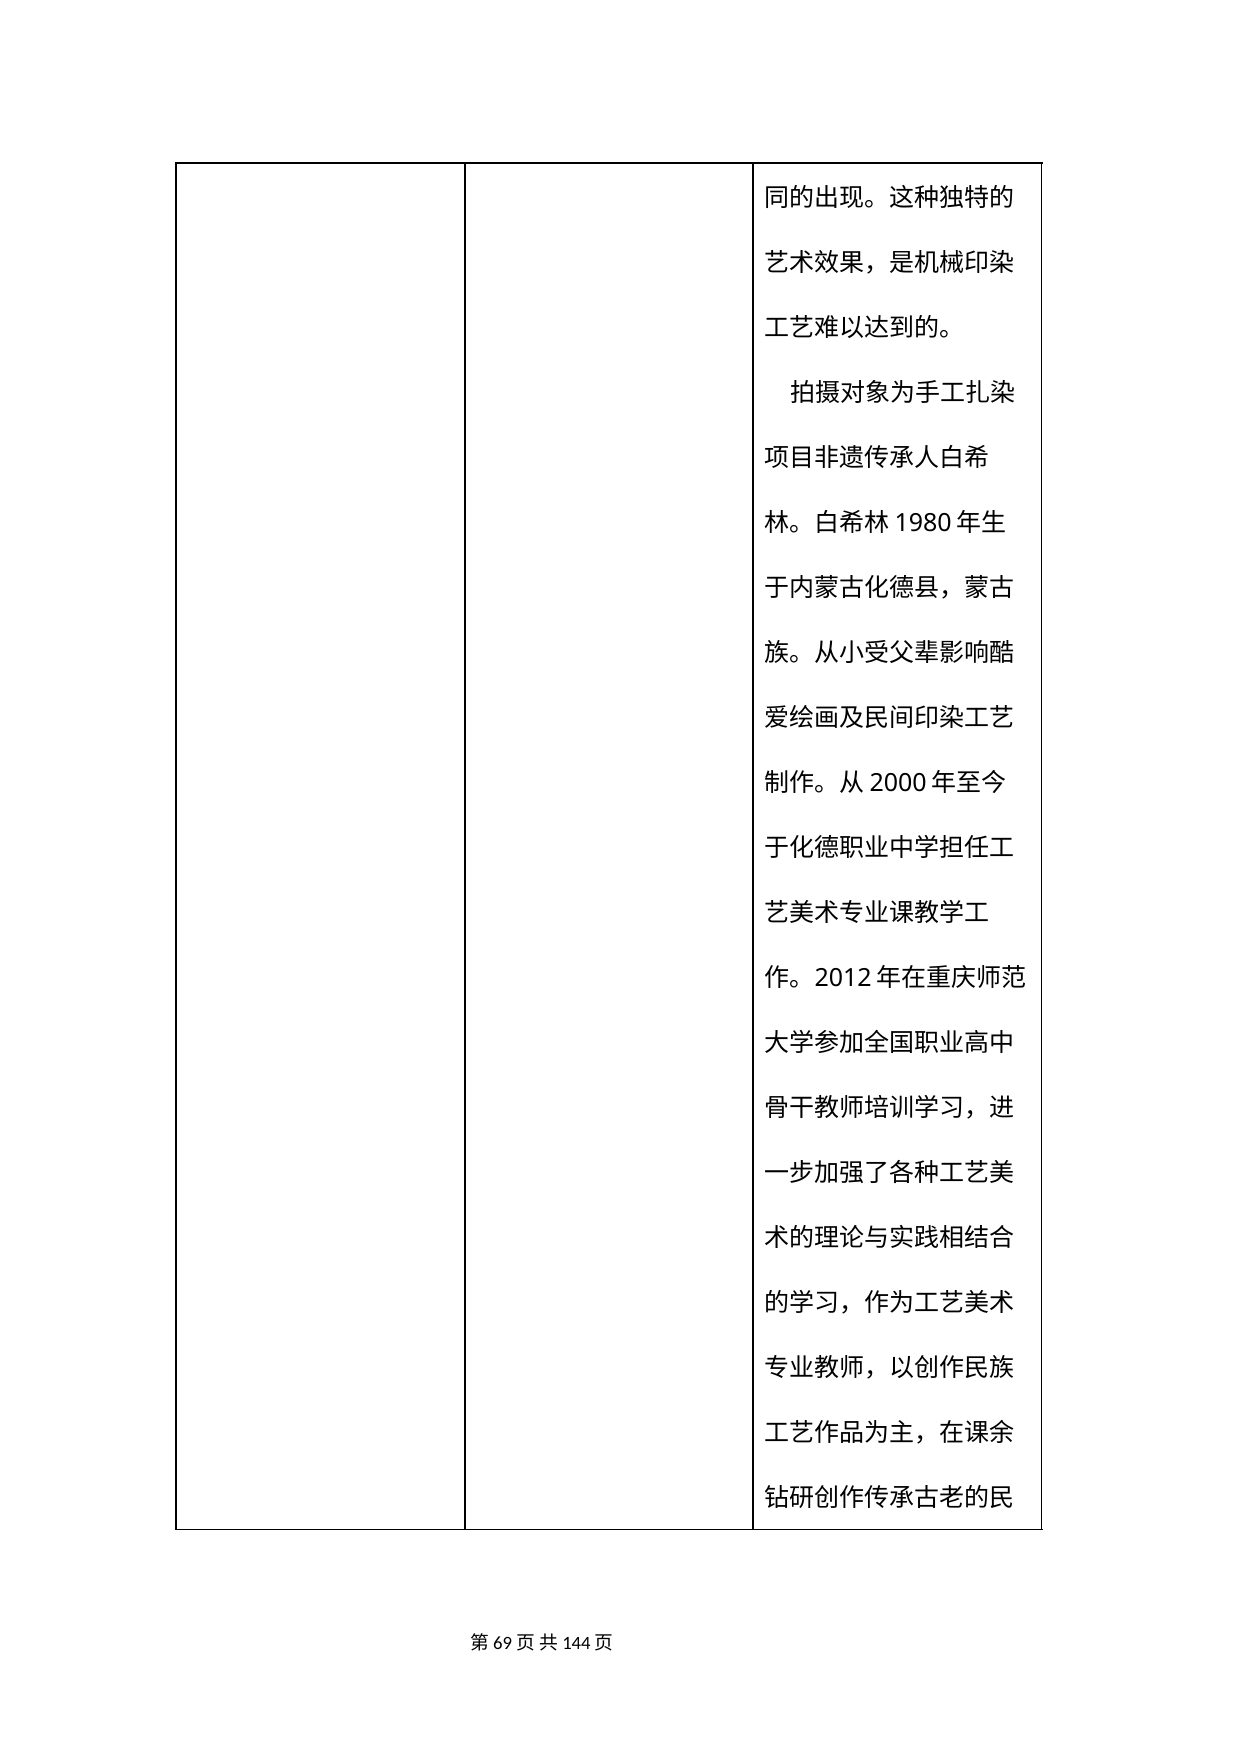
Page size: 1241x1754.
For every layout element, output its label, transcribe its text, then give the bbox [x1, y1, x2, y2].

table_cell 1 [177, 164, 464, 1528]
table_cell [466, 164, 752, 1528]
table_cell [754, 164, 1041, 1528]
